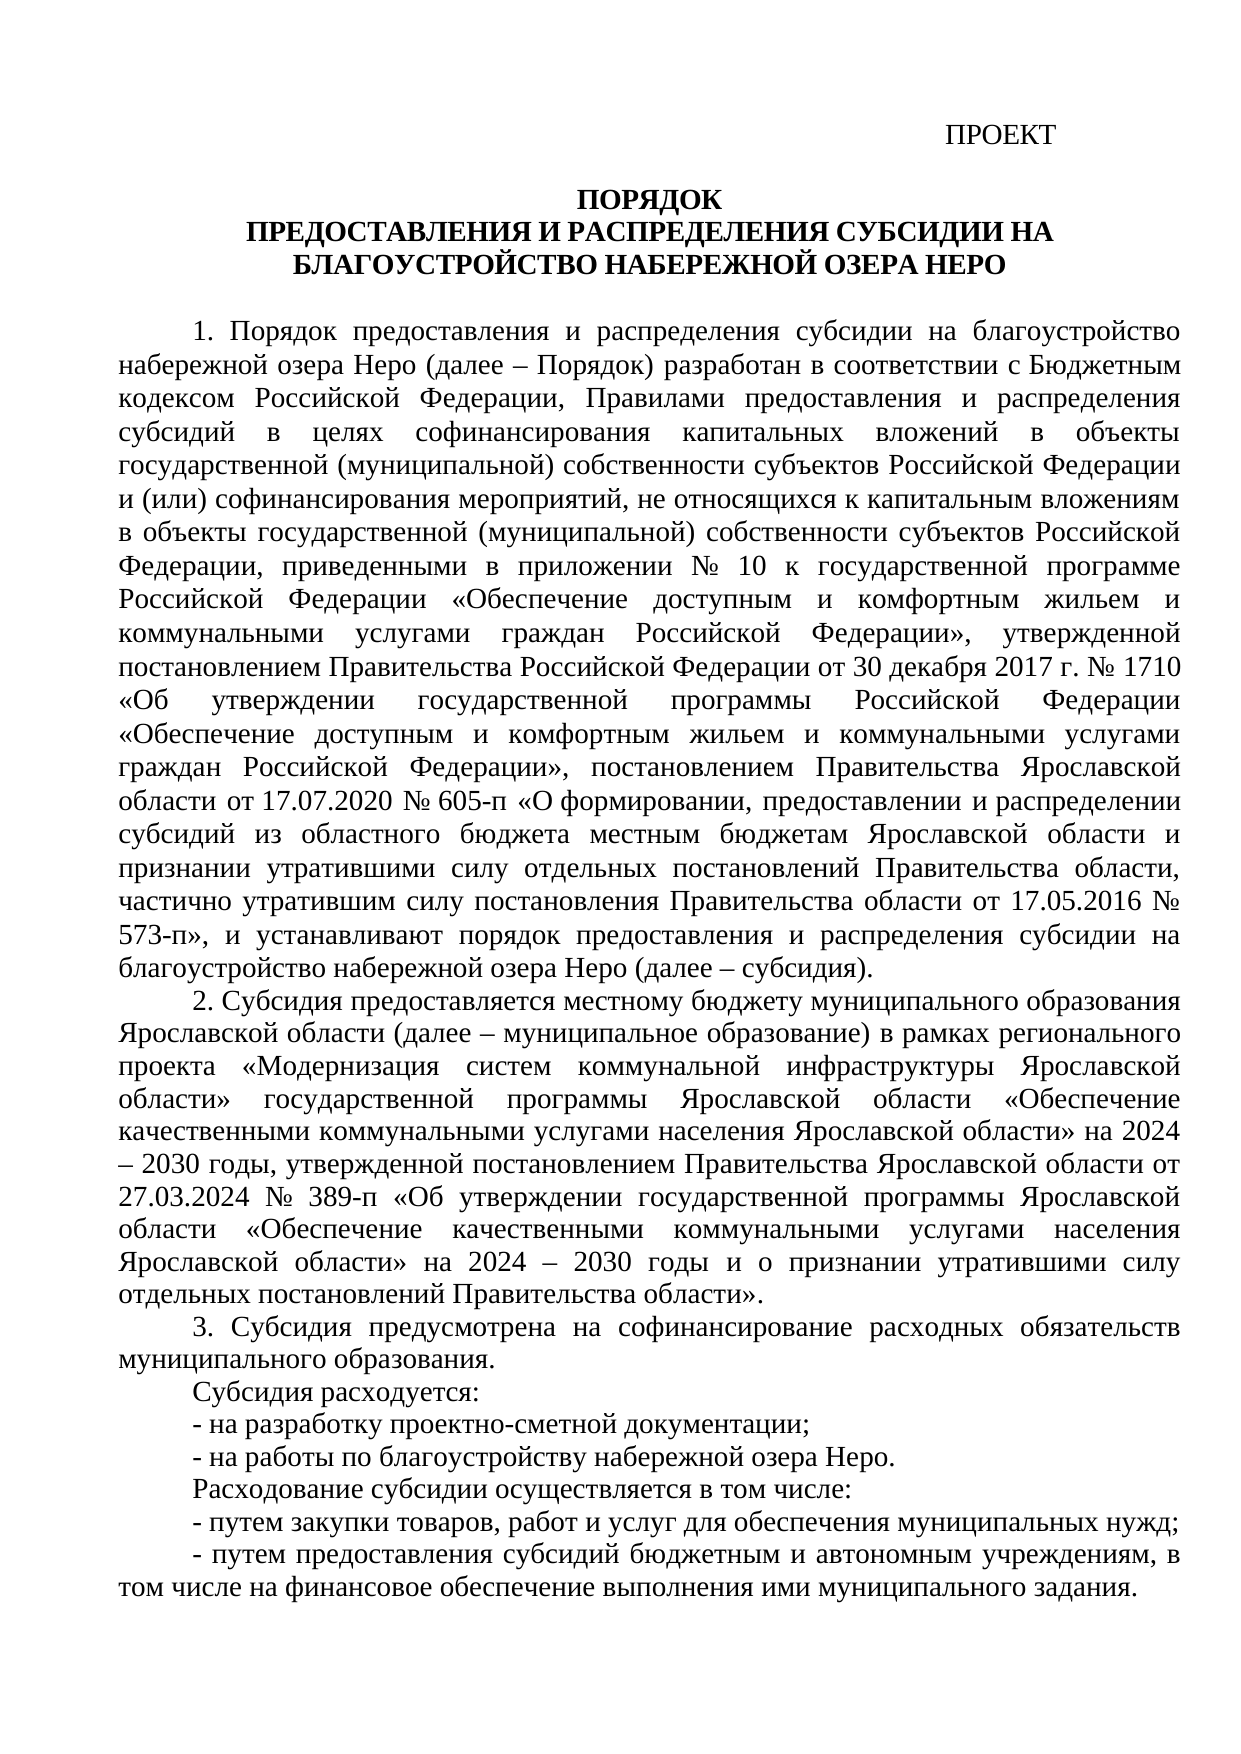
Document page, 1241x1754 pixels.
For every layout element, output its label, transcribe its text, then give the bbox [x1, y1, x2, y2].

text ПРЕДОСТАВЛЕНИЯ И РАСПРЕДЕЛЕНИЯ СУБСИДИИ НА БЛАГОУСТРОЙСТВО НАБЕРЕЖНОЙ ОЗЕРА НЕРО [118, 216, 1181, 281]
text 1. Порядок предоставления и распределения субсидии на благоустройство набережной озера Неро (далее – Порядок) разработан в соответствии с Бюджетным кодексом Российской Федерации, Правилами предоставления и распределения субсидий в целях софинансирования капитальных вложений в объекты государственной (муниципальной) собственности субъектов Российской Федерации и (или) софинансирования мероприятий, не относящихся к капитальным вложениям в объекты государственной (муниципальной) собственности субъектов Российской Федерации, приведенными в приложении № 10 к государственной программе Российской Федерации «Обеспечение доступным и комфортным жильем и коммунальными услугами граждан Российской Федерации», утвержденной постановлением Правительства Российской Федерации от 30 декабря 2017 г. № 1710 «Об утверждении государственной программы Российской Федерации «Обеспечение доступным и комфортным жильем и коммунальными услугами граждан Российской Федерации», постановлением Правительства Ярославской области от 17.07.2020 № 605-п «О формировании, предоставлении и распределении субсидий из областного бюджета местным бюджетам Ярославской области и признании утратившими силу отдельных постановлений Правительства области, частично утратившим силу постановления Правительства области от 17.05.2016 № 573-п», и устанавливают порядок предоставления и распределения субсидии на благоустройство набережной озера Неро (далее – субсидия). [118, 313, 1181, 984]
text - на разработку проектно-сметной документации; [118, 1408, 1181, 1440]
text - путем закупки товаров, работ и услуг для обеспечения муниципальных нужд; [118, 1505, 1181, 1538]
text ПРОЕКТ [945, 118, 1181, 151]
text 3. Субсидия предусмотрена на софинансирование расходных обязательств муниципального образования. [118, 1310, 1181, 1375]
text Субсидия расходуется: [118, 1375, 1181, 1408]
text - путем предоставления субсидий бюджетным и автономным учреждениям, в том числе на финансовое обеспечение выполнения ими муниципального задания. [118, 1538, 1181, 1603]
text 2. Субсидия предоставляется местному бюджету муниципального образования Ярославской области (далее – муниципальное образование) в рамках регионального проекта «Модернизация систем коммунальной инфраструктуры Ярославской области» государственной программы Ярославской области «Обеспечение качественными коммунальными услугами населения Ярославской области» на 2024 – 2030 годы, утвержденной постановлением Правительства Ярославской области от 27.03.2024 № 389-п «Об утверждении государственной программы Ярославской области «Обеспечение качественными коммунальными услугами населения Ярославской области» на 2024 – 2030 годы и о признании утратившими силу отдельных постановлений Правительства области». [118, 984, 1181, 1310]
text ПОРЯДОК [118, 183, 1181, 216]
text - на работы по благоустройству набережной озера Неро. [118, 1440, 1181, 1473]
text Расходование субсидии осуществляется в том числе: [118, 1473, 1181, 1505]
